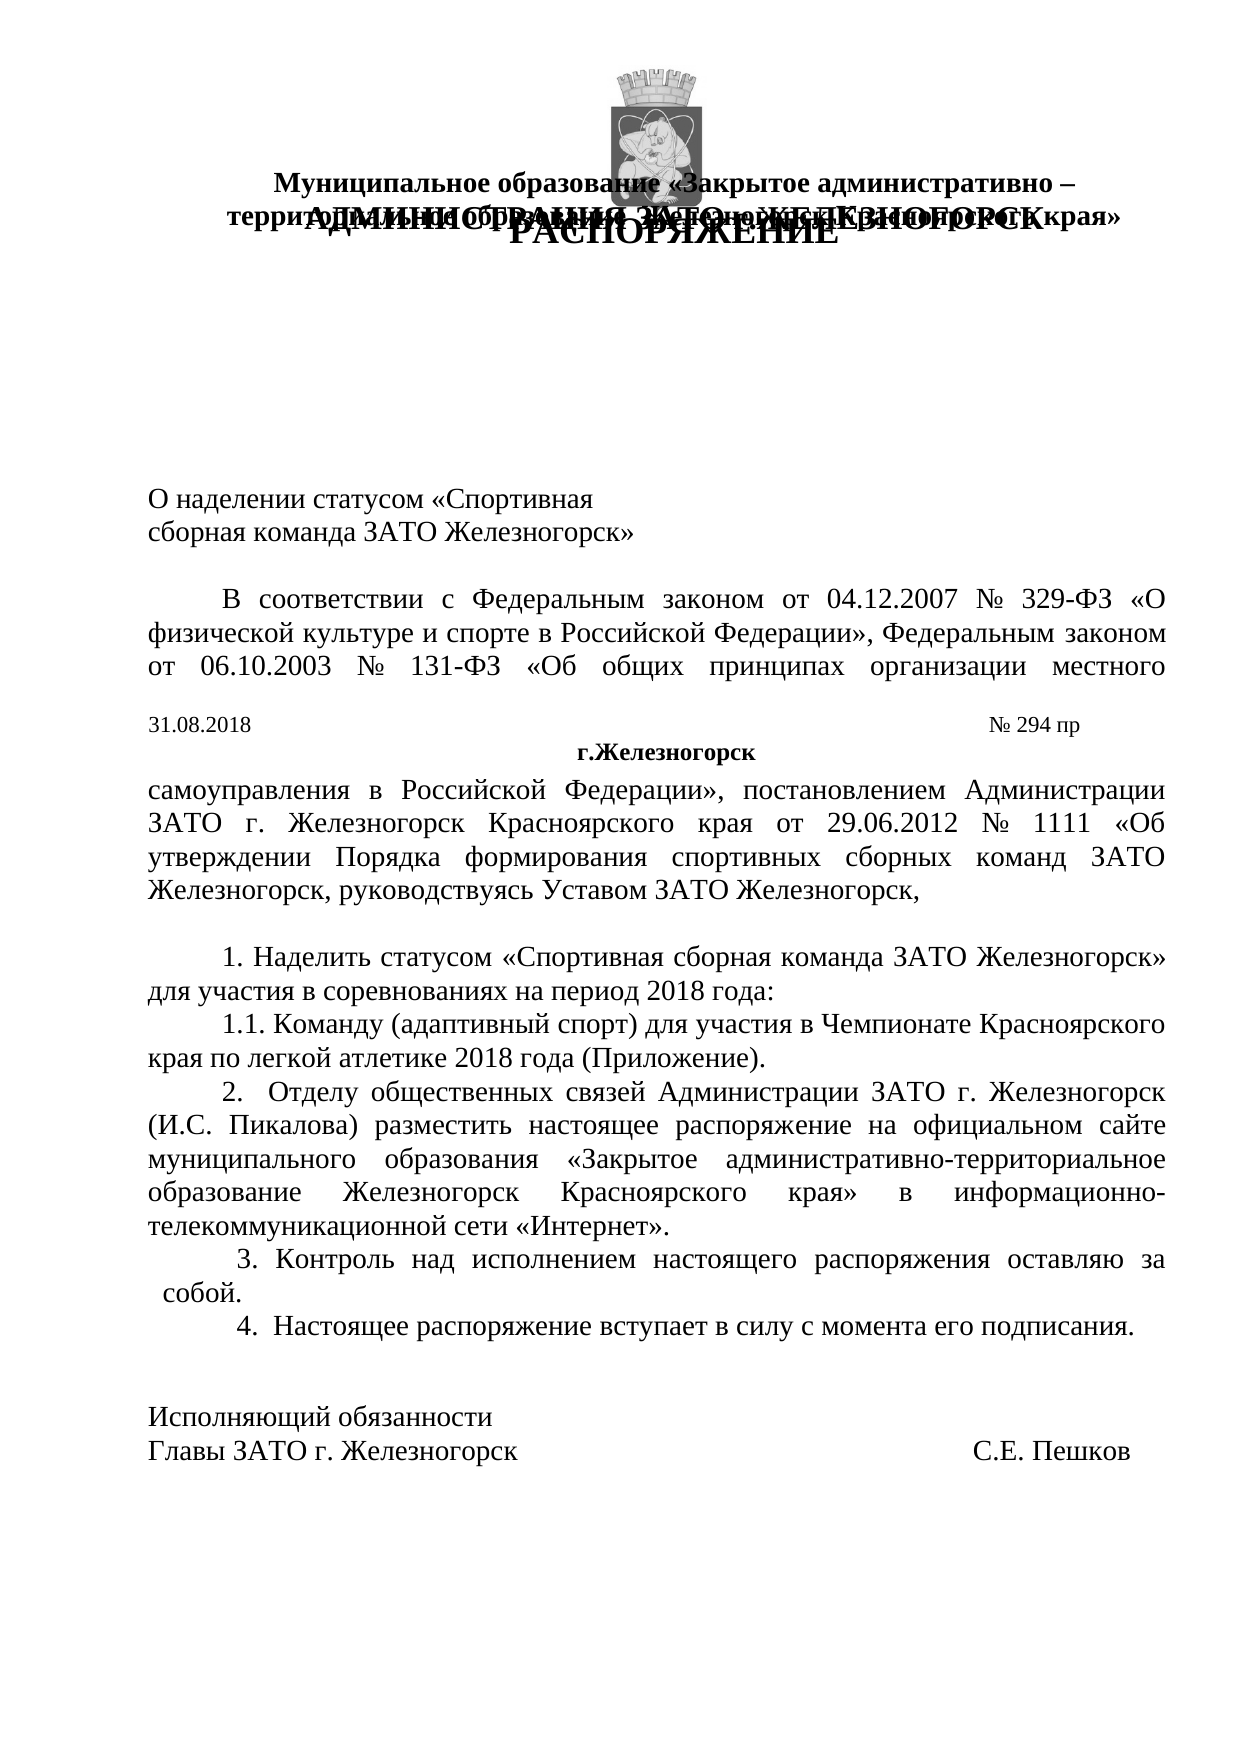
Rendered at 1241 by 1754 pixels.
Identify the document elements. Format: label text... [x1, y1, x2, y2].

text РАСПОРЯЖЕНИЕ [158, 208, 1190, 251]
list 4. Настоящее распоряжение вступает в силу с момента его подписания. [162, 1308, 1166, 1342]
text 1.1. Команду (адаптивный спорт) для участия в Чемпионате Красноярского края по легкой атлетике 2018 года (Приложение). [148, 1007, 1166, 1074]
text г.Железногорск [148, 737, 1184, 766]
text О наделении статусом «Спортивная [148, 481, 1160, 514]
text сборная команда ЗАТО Железногорск» [148, 514, 1160, 548]
text Муниципальное образование «Закрытое административно – территориальное образование Железногорск Красноярского края» [158, 165, 1190, 198]
text В соответствии с Федеральным законом от 04.12.2007 № 329-ФЗ «О физической культуре и спорте в Российской Федерации», Федеральным законом от 06.10.2003 № 131-ФЗ «Об общих принципах организации местного самоуправления в Российской Федерации», постановлением Администрации ЗАТО г. Железногорск Красноярского края от 29.06.2012 № 1111 «Об утверждении Порядка формирования спортивных сборных команд ЗАТО Железногорск, руководствуясь Уставом ЗАТО Железногорск, [148, 766, 1166, 906]
text 1. Наделить статусом «Спортивная сборная команда ЗАТО Железногорск» для участия в соревнованиях на период 2018 года: [148, 939, 1166, 1007]
text Главы ЗАТО г. Железногорск С.Е. Пешков [148, 1433, 1166, 1467]
text 2. Отделу общественных связей Администрации ЗАТО г. Железногорск (И.С. Пикалова) разместить настоящее распоряжение на официальном сайте муниципального образования «Закрытое административно-территориальное образование Железногорск Красноярского края» в информационно-телекоммуникационной сети «Интернет». [148, 1074, 1166, 1241]
list 3. Контроль над исполнением настоящего распоряжения оставляю за собой. [162, 1241, 1166, 1308]
text 31.08.2018 № 294 пр [148, 711, 1184, 737]
text Исполняющий обязанности [148, 1399, 1166, 1433]
text В соответствии с Федеральным законом от 04.12.2007 № 329-ФЗ «О физической культуре и спорте в Российской Федерации», Федеральным законом от 06.10.2003 № 131-ФЗ «Об общих принципах организации местного самоуправления в Российской Федерации», постановлением Администрации ЗАТО г. Железногорск Красноярского края от 29.06.2012 № 1111 «Об утверждении Порядка формирования спортивных сборных команд ЗАТО Железногорск, руководствуясь Уставом ЗАТО Железногорск, [148, 581, 1166, 711]
